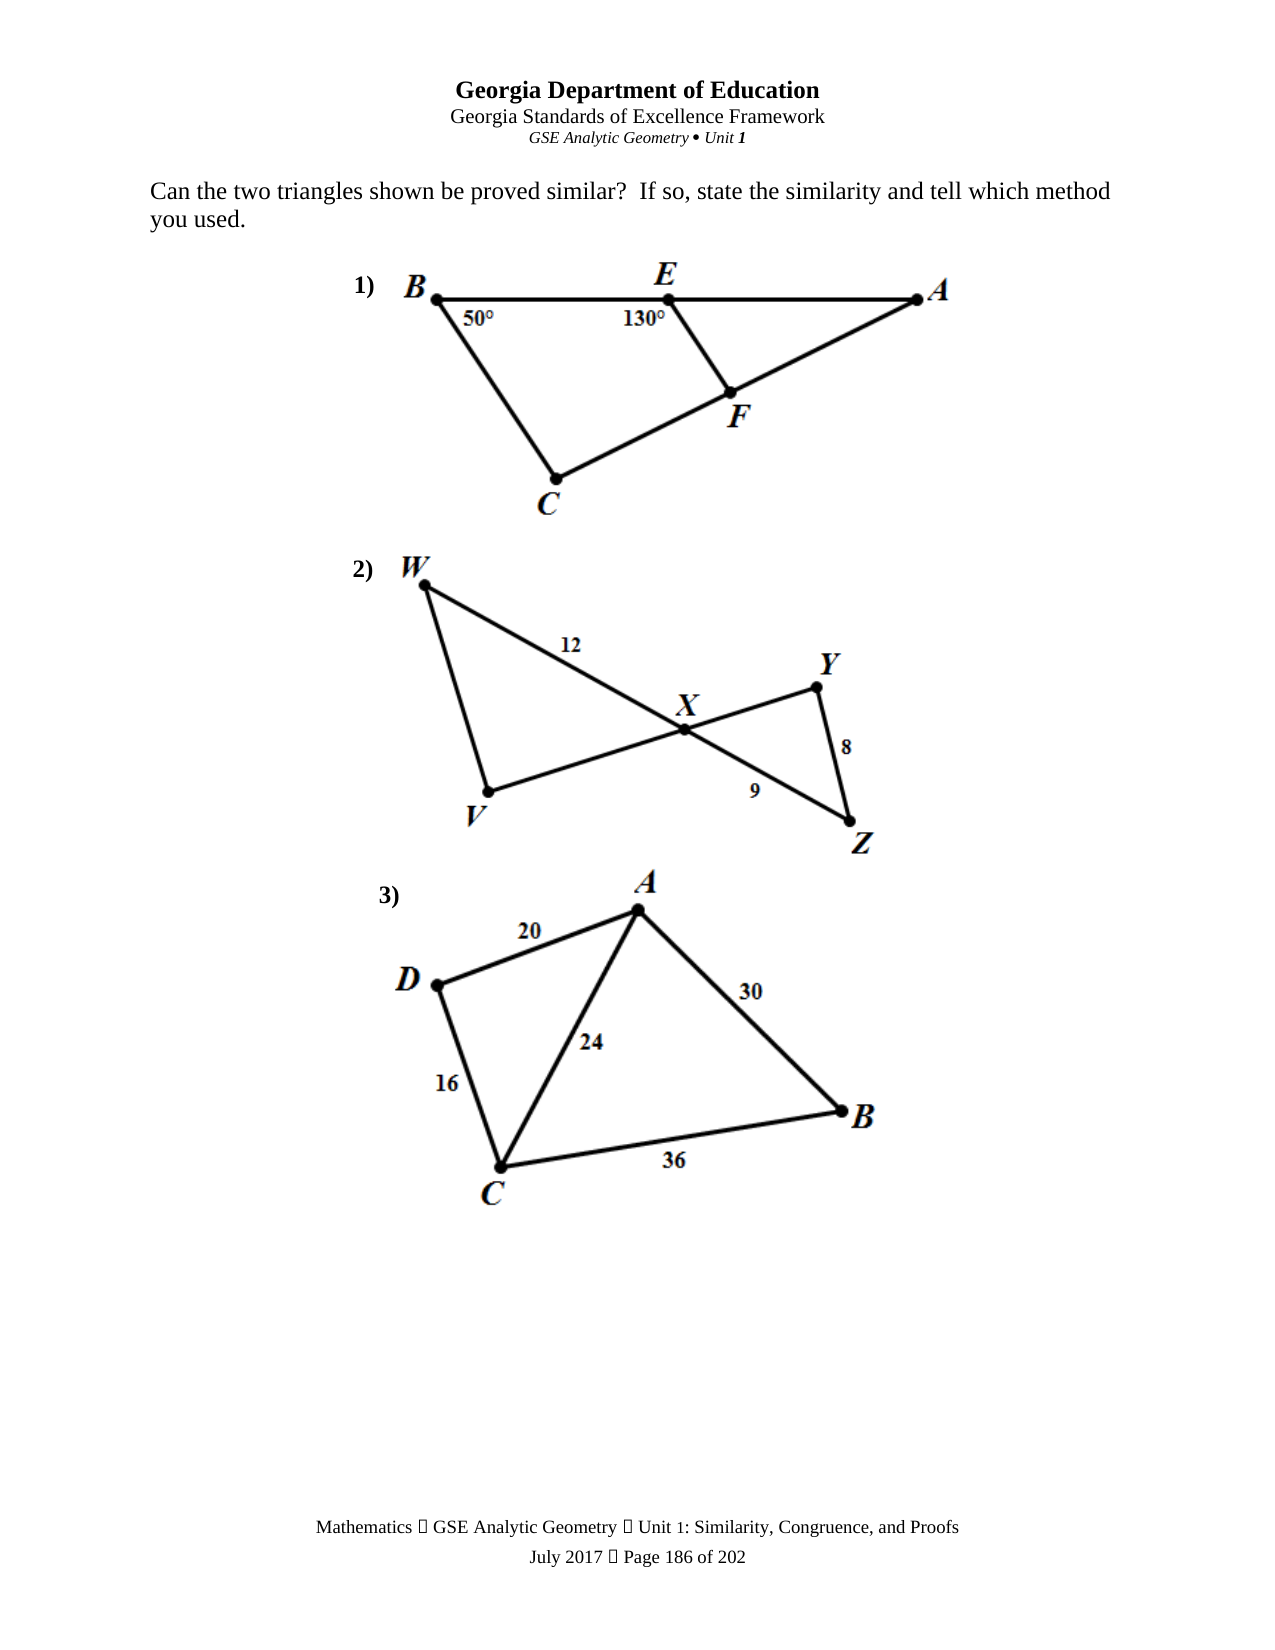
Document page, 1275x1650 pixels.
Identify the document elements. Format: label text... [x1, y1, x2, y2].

picture [391, 546, 884, 1214]
text Can the two triangles shown be proved similar? If so, state the similarity and tell which method you used. [150, 176, 1125, 233]
picture [397, 262, 953, 522]
